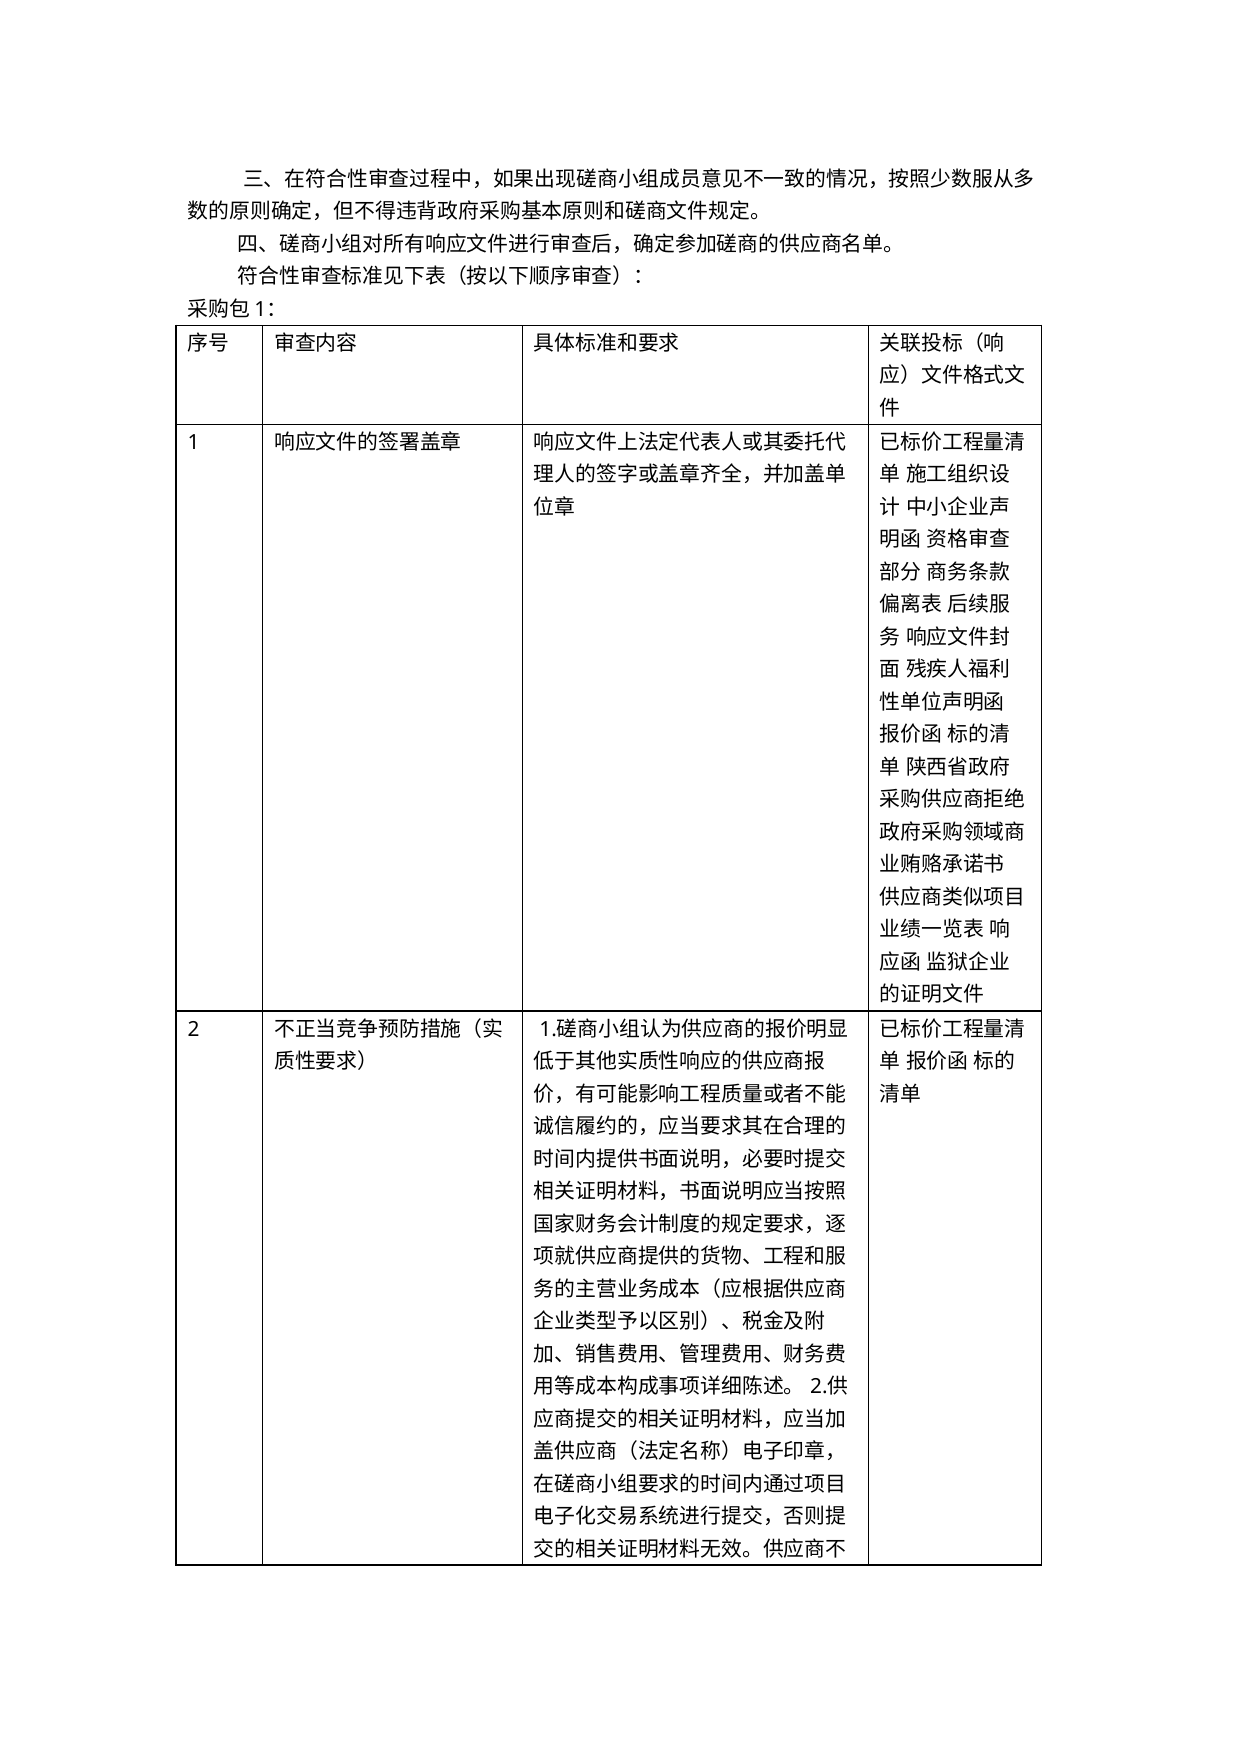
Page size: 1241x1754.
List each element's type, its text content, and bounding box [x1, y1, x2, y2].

table_cell 1 [177, 425, 262, 1010]
text 采购包1： [187, 292, 1053, 324]
table_cell 已标价工程量清单 报价函 标的清单 [869, 1012, 1041, 1564]
table_header 关联投标（响应）文件格式文件 [869, 326, 1041, 423]
table_cell 不正当竞争预防措施（实质性要求） [263, 1012, 522, 1564]
table_cell 响应文件的签署盖章 [263, 425, 522, 1010]
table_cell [523, 1012, 868, 1564]
text 三、在符合性审查过程中，如果出现磋商小组成员意见不一致的情况，按照少数服从多数的原则确定，但不得违背政府采购基本原则和磋商文件规定。 [187, 162, 1053, 227]
text 符合性审查标准见下表（按以下顺序审查）： [187, 259, 1053, 292]
table_header 审查内容 [263, 326, 522, 423]
table_cell 2 [177, 1012, 262, 1564]
text 四、磋商小组对所有响应文件进行审查后，确定参加磋商的供应商名单。 [187, 227, 1053, 259]
table_header 具体标准和要求 [523, 326, 868, 423]
table_cell 已标价工程量清单 施工组织设计 中小企业声明函 资格审查部分 商务条款偏离表 后续服务 响应文件封面 残疾人福利性单位声明函 报价函 标的清单 陕西省政府采购供应商拒绝政府采购领域商业贿赂承诺书 供应商类似项目业绩一览表 响应函 监狱企业的证明文件 [869, 425, 1041, 1010]
table_header 序号 [177, 326, 262, 423]
table_cell 响应文件上法定代表人或其委托代理人的签字或盖章齐全，并加盖单位章 [523, 425, 868, 1010]
